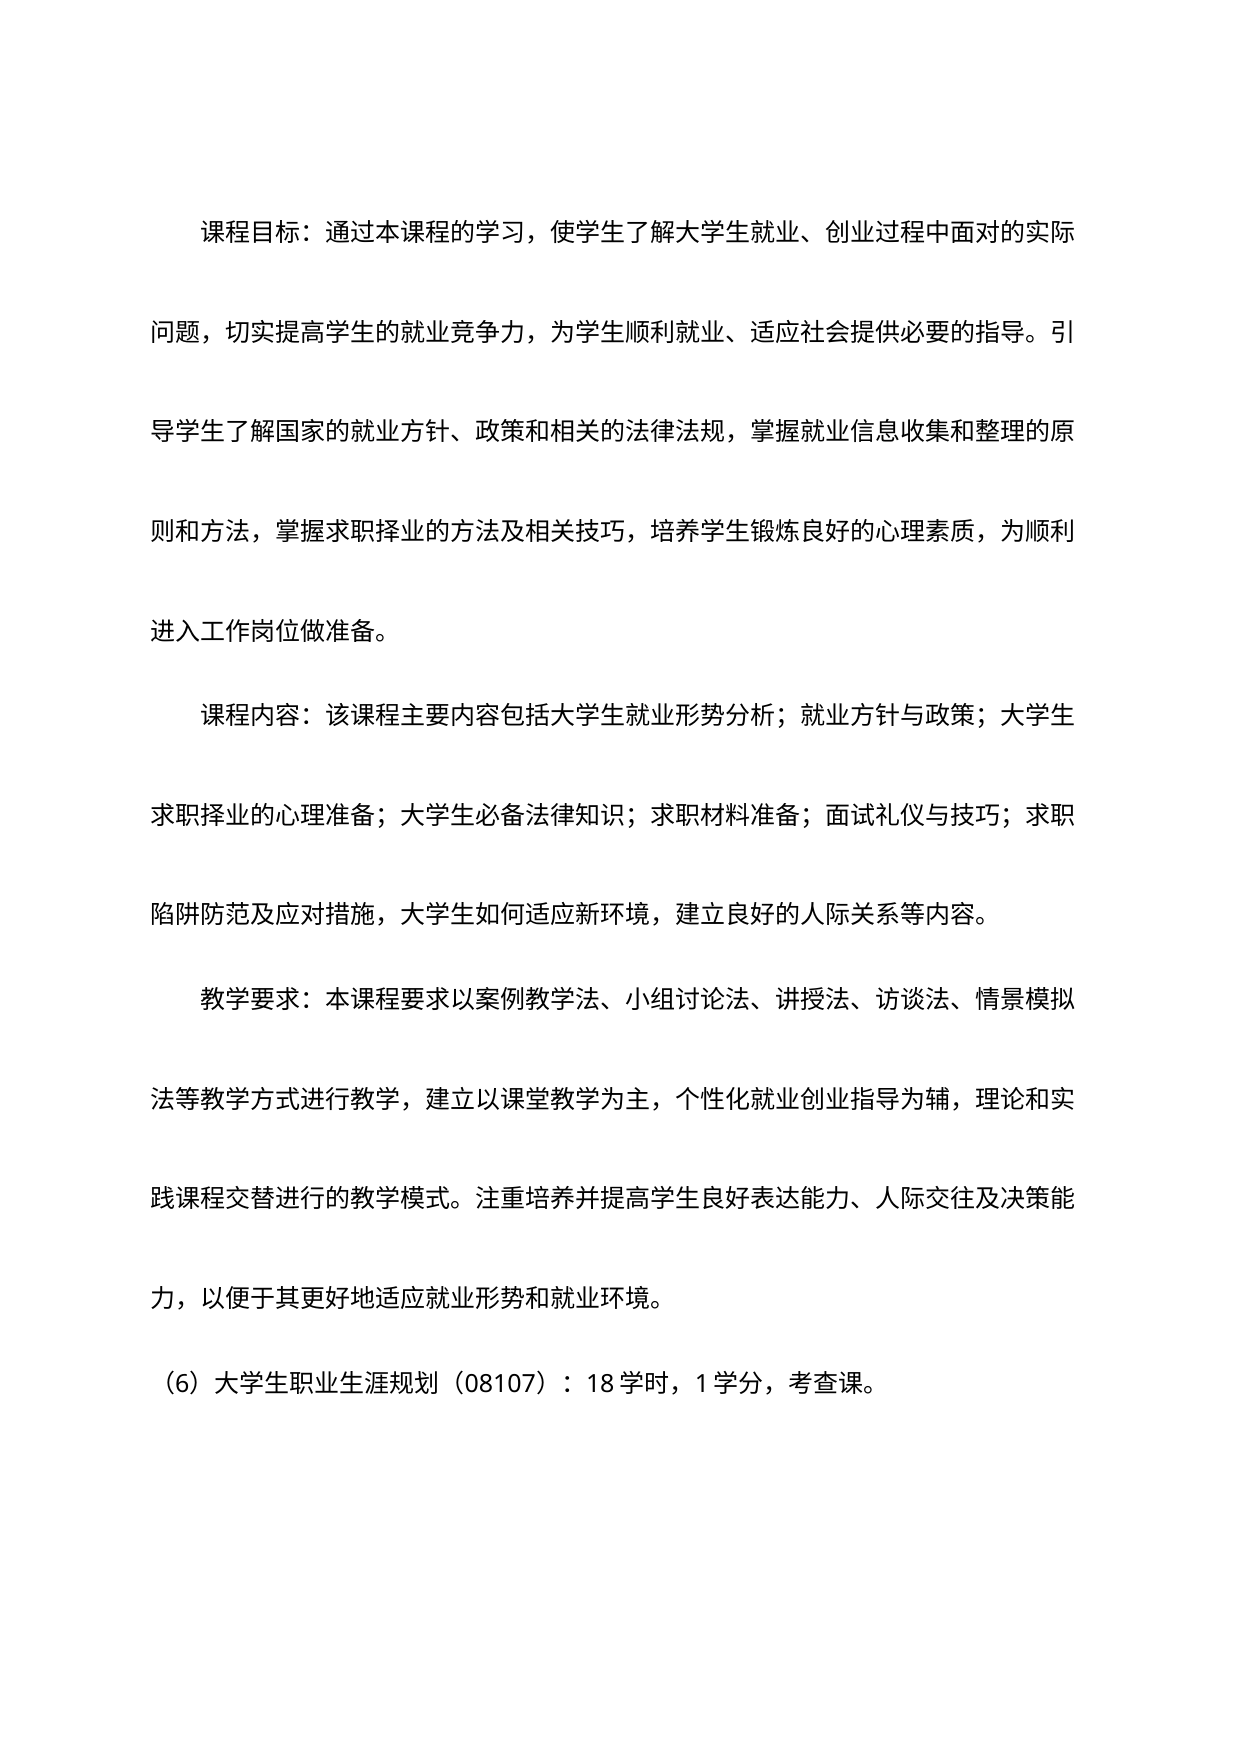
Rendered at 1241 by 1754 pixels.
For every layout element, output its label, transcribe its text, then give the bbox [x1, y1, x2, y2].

text （6）大学生职业生涯规划（08107）：18学时，1学分，考查课。 [150, 1348, 1090, 1414]
text 课程内容：该课程主要内容包括大学生就业形势分析；就业方针与政策；大学生求职择业的心理准备；大学生必备法律知识；求职材料准备；面试礼仪与技巧；求职陷阱防范及应对措施，大学生如何适应新环境，建立良好的人际关系等内容。 [150, 681, 1090, 946]
text 教学要求：本课程要求以案例教学法、小组讨论法、讲授法、访谈法、情景模拟法等教学方式进行教学，建立以课堂教学为主，个性化就业创业指导为辅，理论和实践课程交替进行的教学模式。注重培养并提高学生良好表达能力、人际交往及决策能力，以便于其更好地适应就业形势和就业环境。 [150, 964, 1090, 1330]
text 课程目标：通过本课程的学习，使学生了解大学生就业、创业过程中面对的实际问题，切实提高学生的就业竞争力，为学生顺利就业、适应社会提供必要的指导。引导学生了解国家的就业方针、政策和相关的法律法规，掌握就业信息收集和整理的原则和方法，掌握求职择业的方法及相关技巧，培养学生锻炼良好的心理素质，为顺利进入工作岗位做准备。 [150, 197, 1090, 662]
